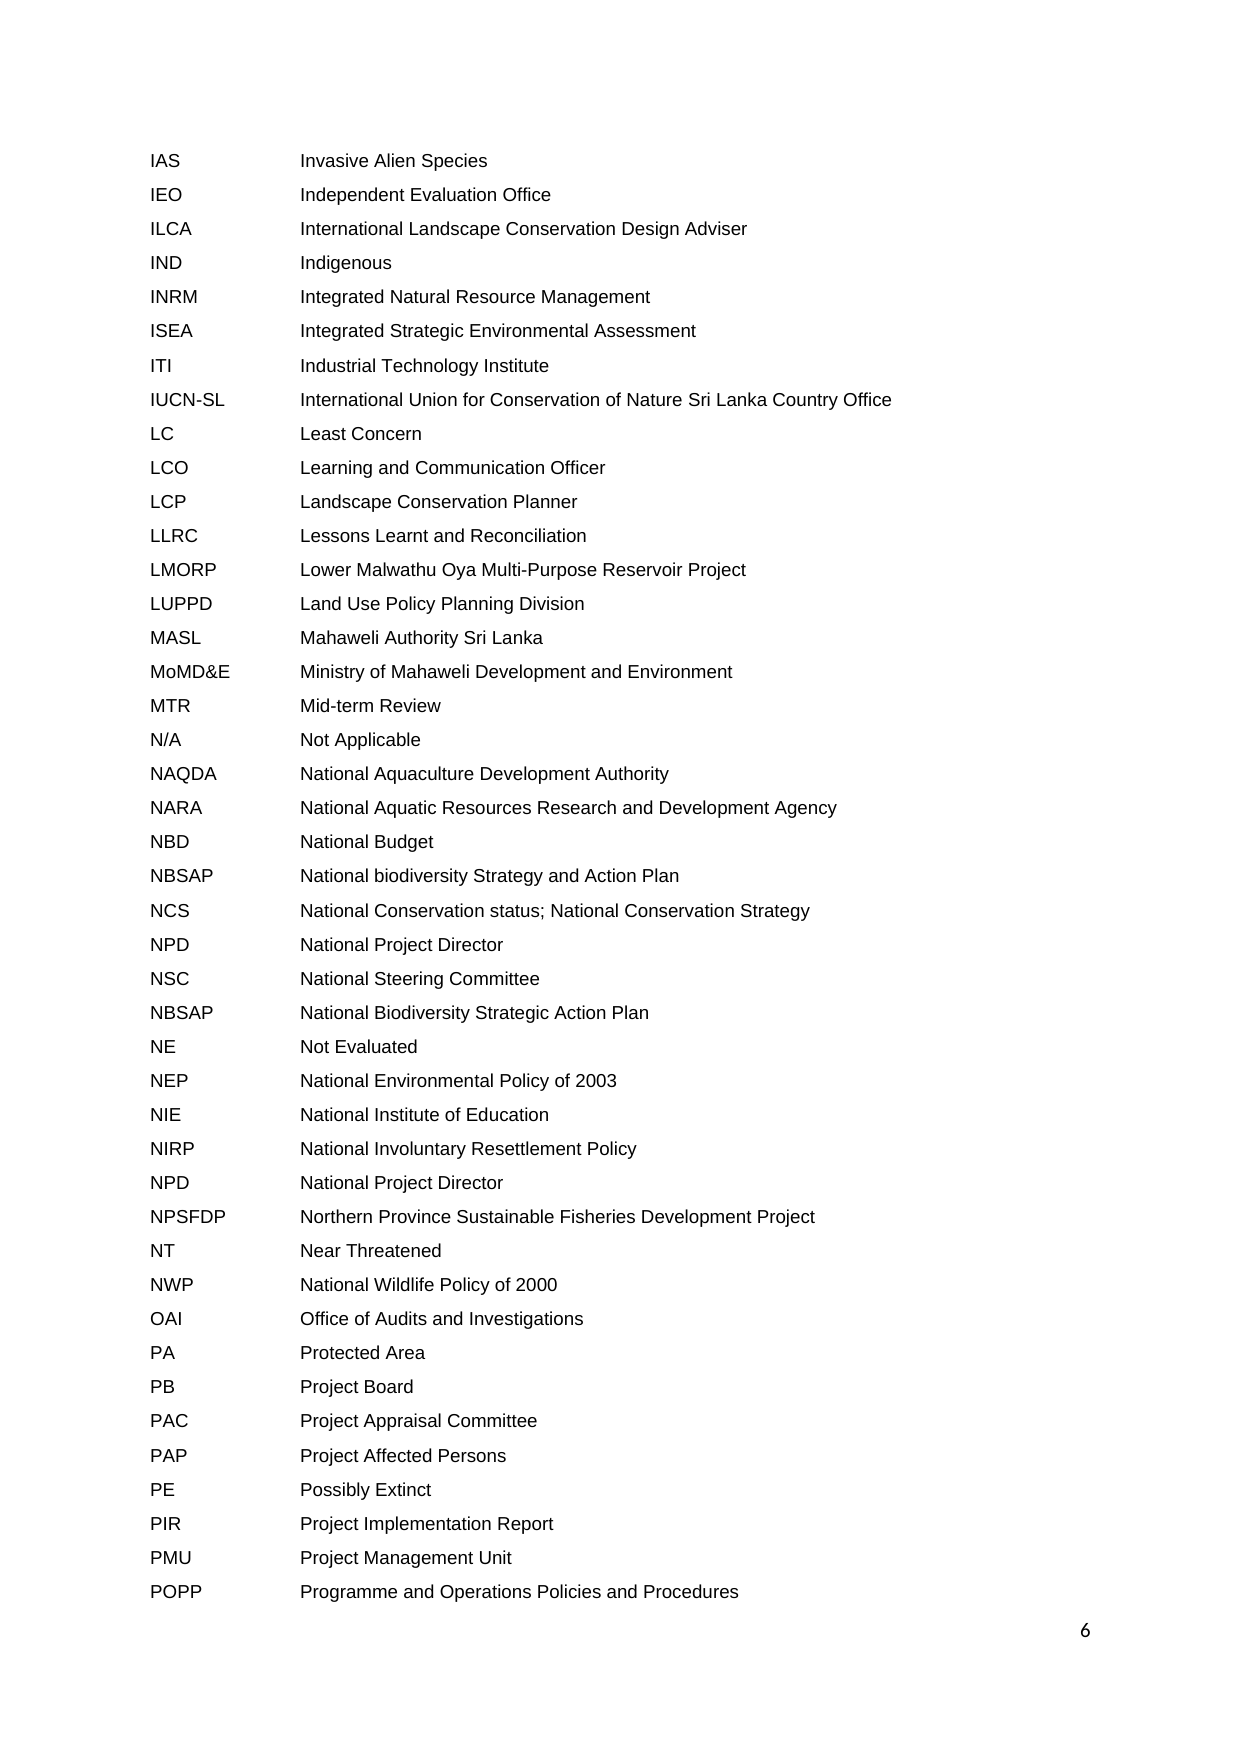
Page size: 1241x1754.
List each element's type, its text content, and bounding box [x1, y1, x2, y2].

text IEO Independent Evaluation Office [150, 184, 1090, 206]
text LLRC Lessons Learnt and Reconciliation [150, 525, 1090, 546]
text PA Protected Area [150, 1342, 1090, 1364]
text PB Project Board [150, 1376, 1090, 1398]
text LCO Learning and Communication Officer [150, 457, 1090, 478]
text LCP Landscape Conservation Planner [150, 491, 1090, 512]
text OAI Office of Audits and Investigations [150, 1308, 1090, 1330]
text MTR Mid-term Review [150, 695, 1090, 717]
text NPD National Project Director [150, 933, 1090, 955]
text NARA National Aquatic Resources Research and Development Agency [150, 797, 1090, 819]
text NBSAP National biodiversity Strategy and Action Plan [150, 865, 1090, 887]
text NBD National Budget [150, 831, 1090, 853]
text NAQDA National Aquaculture Development Authority [150, 763, 1090, 785]
text NE Not Evaluated [150, 1036, 1090, 1057]
text NIRP National Involuntary Resettlement Policy [150, 1138, 1090, 1159]
text MoMD&E Ministry of Mahaweli Development and Environment [150, 661, 1090, 682]
text POPP Programme and Operations Policies and Procedures [150, 1581, 1090, 1602]
text NT Near Threatened [150, 1240, 1090, 1262]
text LC Least Concern [150, 422, 1090, 444]
text MASL Mahaweli Authority Sri Lanka [150, 627, 1090, 648]
text NBSAP National Biodiversity Strategic Action Plan [150, 1002, 1090, 1023]
text PE Possibly Extinct [150, 1478, 1090, 1500]
text LMORP Lower Malwathu Oya Multi-Purpose Reservoir Project [150, 559, 1090, 580]
text IND Indigenous [150, 252, 1090, 274]
text NPD National Project Director [150, 1172, 1090, 1193]
text IAS Invasive Alien Species [150, 150, 1090, 172]
text NCS National Conservation status; National Conservation Strategy [150, 899, 1090, 921]
text PAP Project Affected Persons [150, 1444, 1090, 1466]
text NWP National Wildlife Policy of 2000 [150, 1274, 1090, 1296]
text LUPPD Land Use Policy Planning Division [150, 593, 1090, 614]
text NSC National Steering Committee [150, 967, 1090, 989]
text ISEA Integrated Strategic Environmental Assessment [150, 320, 1090, 342]
text NIE National Institute of Education [150, 1104, 1090, 1125]
text ILCA International Landscape Conservation Design Adviser [150, 218, 1090, 240]
text PMU Project Management Unit [150, 1547, 1090, 1568]
text IUCN-SL International Union for Conservation of Nature Sri Lanka Country Office [150, 388, 1090, 410]
text PAC Project Appraisal Committee [150, 1410, 1090, 1432]
text N/A Not Applicable [150, 729, 1090, 751]
text PIR Project Implementation Report [150, 1512, 1090, 1534]
text INRM Integrated Natural Resource Management [150, 286, 1090, 308]
text NPSFDP Northern Province Sustainable Fisheries Development Project [150, 1206, 1090, 1227]
text ITI Industrial Technology Institute [150, 354, 1090, 376]
text NEP National Environmental Policy of 2003 [150, 1070, 1090, 1091]
